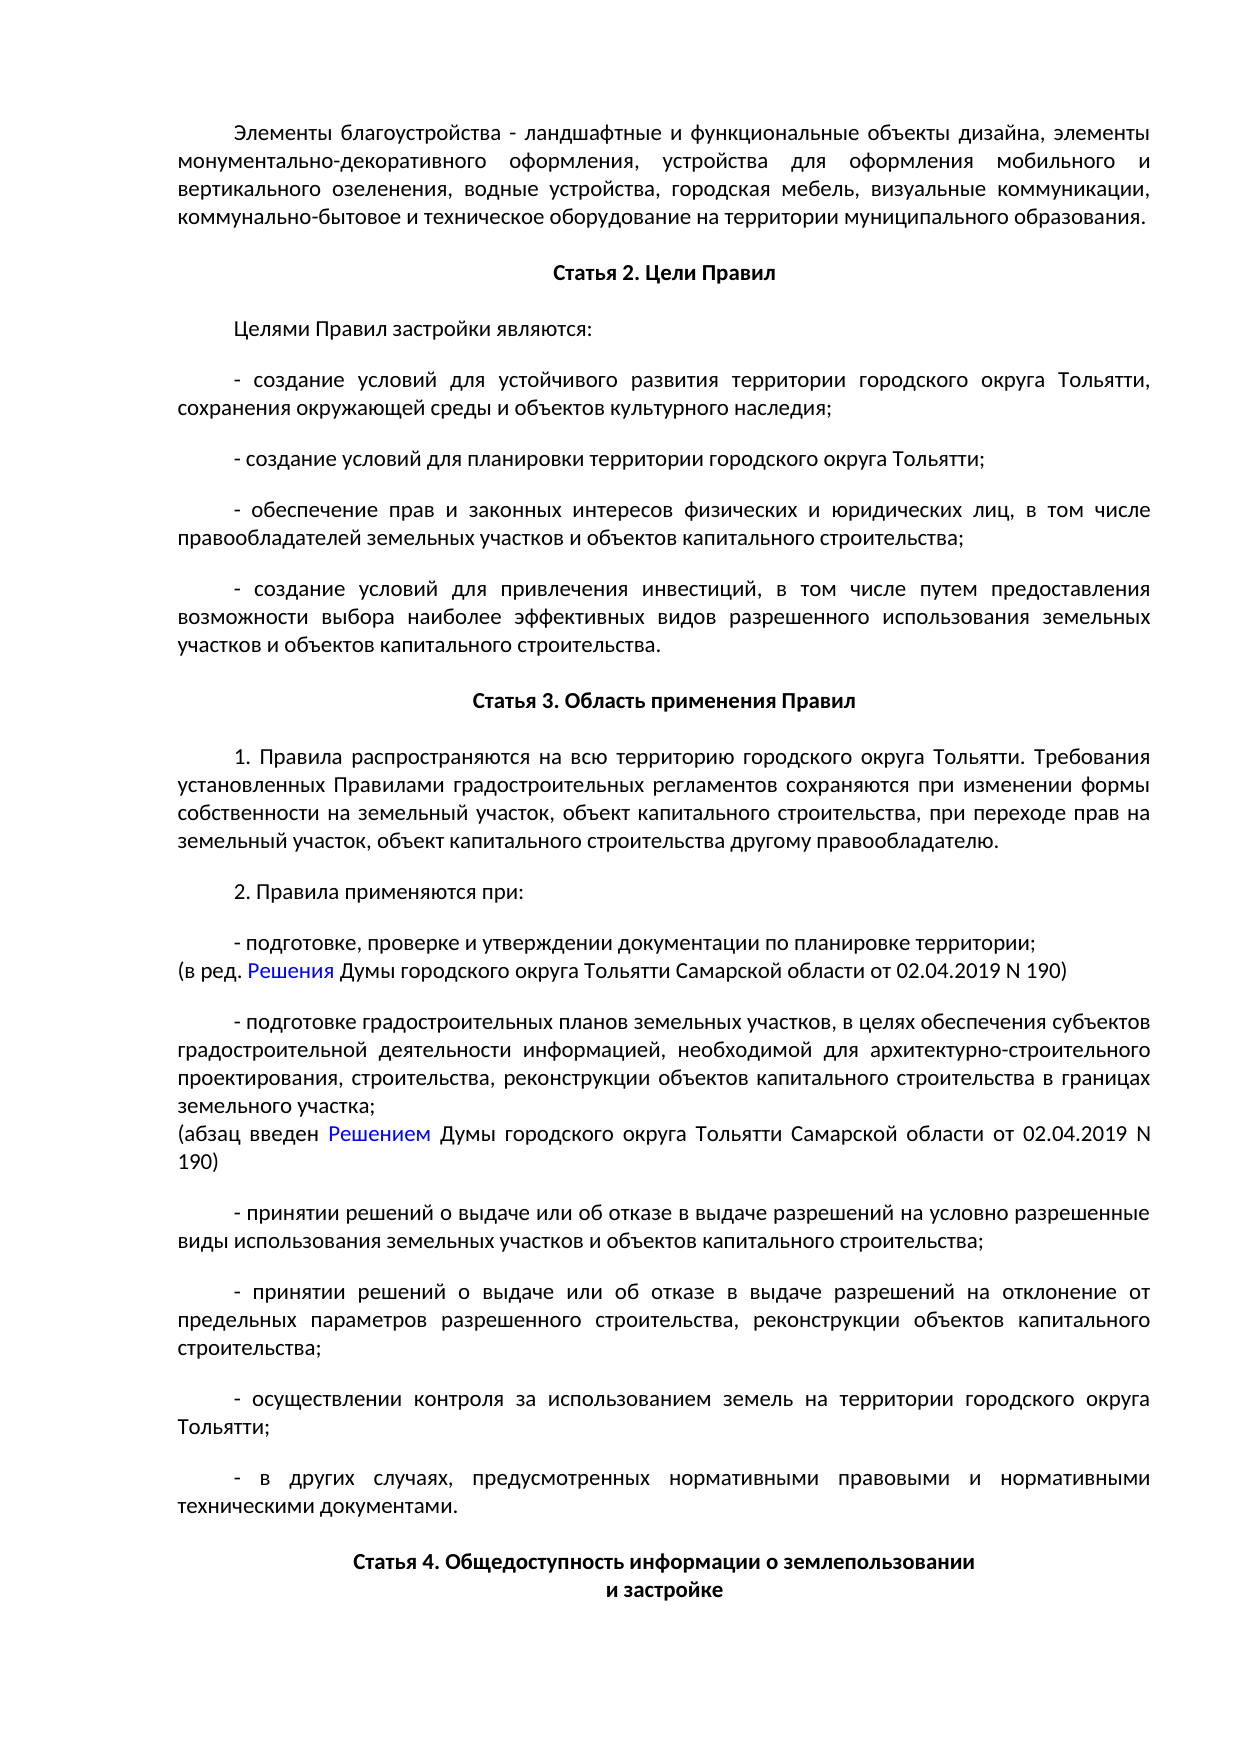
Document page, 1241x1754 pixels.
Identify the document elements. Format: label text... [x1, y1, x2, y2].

text - создание условий для устойчивого развития территории городского округа Тольятти, сохранения окружающей среды и объектов культурного наследия; [177, 365, 1152, 421]
text 1. Правила распространяются на всю территорию городского округа Тольятти. Требования установленных Правилами градостроительных регламентов сохраняются при изменении формы собственности на земельный участок, объект капитального строительства, при переходе прав на земельный участок, объект капитального строительства другому правообладателю. [177, 742, 1152, 854]
title Статья 3. Область применения Правил [177, 686, 1152, 714]
text - создание условий для планировки территории городского округа Тольятти; [177, 444, 1152, 472]
text (абзац введен Решением Думы городского округа Тольятти Самарской области от 02.04.2019 N 190) [177, 1119, 1152, 1175]
text - в других случаях, предусмотренных нормативными правовыми и нормативными техническими документами. [177, 1463, 1152, 1519]
text - принятии решений о выдаче или об отказе в выдаче разрешений на условно разрешенные виды использования земельных участков и объектов капитального строительства; [177, 1198, 1152, 1254]
text - обеспечение прав и законных интересов физических и юридических лиц, в том числе правообладателей земельных участков и объектов капитального строительства; [177, 495, 1152, 551]
text (в ред. Решения Думы городского округа Тольятти Самарской области от 02.04.2019 N 190) [177, 956, 1152, 984]
text - осуществлении контроля за использованием земель на территории городского округа Тольятти; [177, 1384, 1152, 1440]
text - подготовке, проверке и утверждении документации по планировке территории; [177, 928, 1152, 956]
text - создание условий для привлечения инвестиций, в том числе путем предоставления возможности выбора наиболее эффективных видов разрешенного использования земельных участков и объектов капитального строительства. [177, 574, 1152, 658]
text 2. Правила применяются при: [177, 877, 1152, 905]
text Элементы благоустройства - ландшафтные и функциональные объекты дизайна, элементы монументально-декоративного оформления, устройства для оформления мобильного и вертикального озеленения, водные устройства, городская мебель, визуальные коммуникации, коммунально-бытовое и техническое оборудование на территории муниципального образования. [177, 118, 1152, 230]
title и застройке [177, 1575, 1152, 1603]
title Статья 2. Цели Правил [177, 258, 1152, 286]
text - принятии решений о выдаче или об отказе в выдаче разрешений на отклонение от предельных параметров разрешенного строительства, реконструкции объектов капитального строительства; [177, 1277, 1152, 1361]
title Статья 4. Общедоступность информации о землепользовании [177, 1547, 1152, 1575]
text Целями Правил застройки являются: [177, 314, 1152, 342]
text - подготовке градостроительных планов земельных участков, в целях обеспечения субъектов градостроительной деятельности информацией, необходимой для архитектурно-строительного проектирования, строительства, реконструкции объектов капитального строительства в границах земельного участка; [177, 1007, 1152, 1119]
